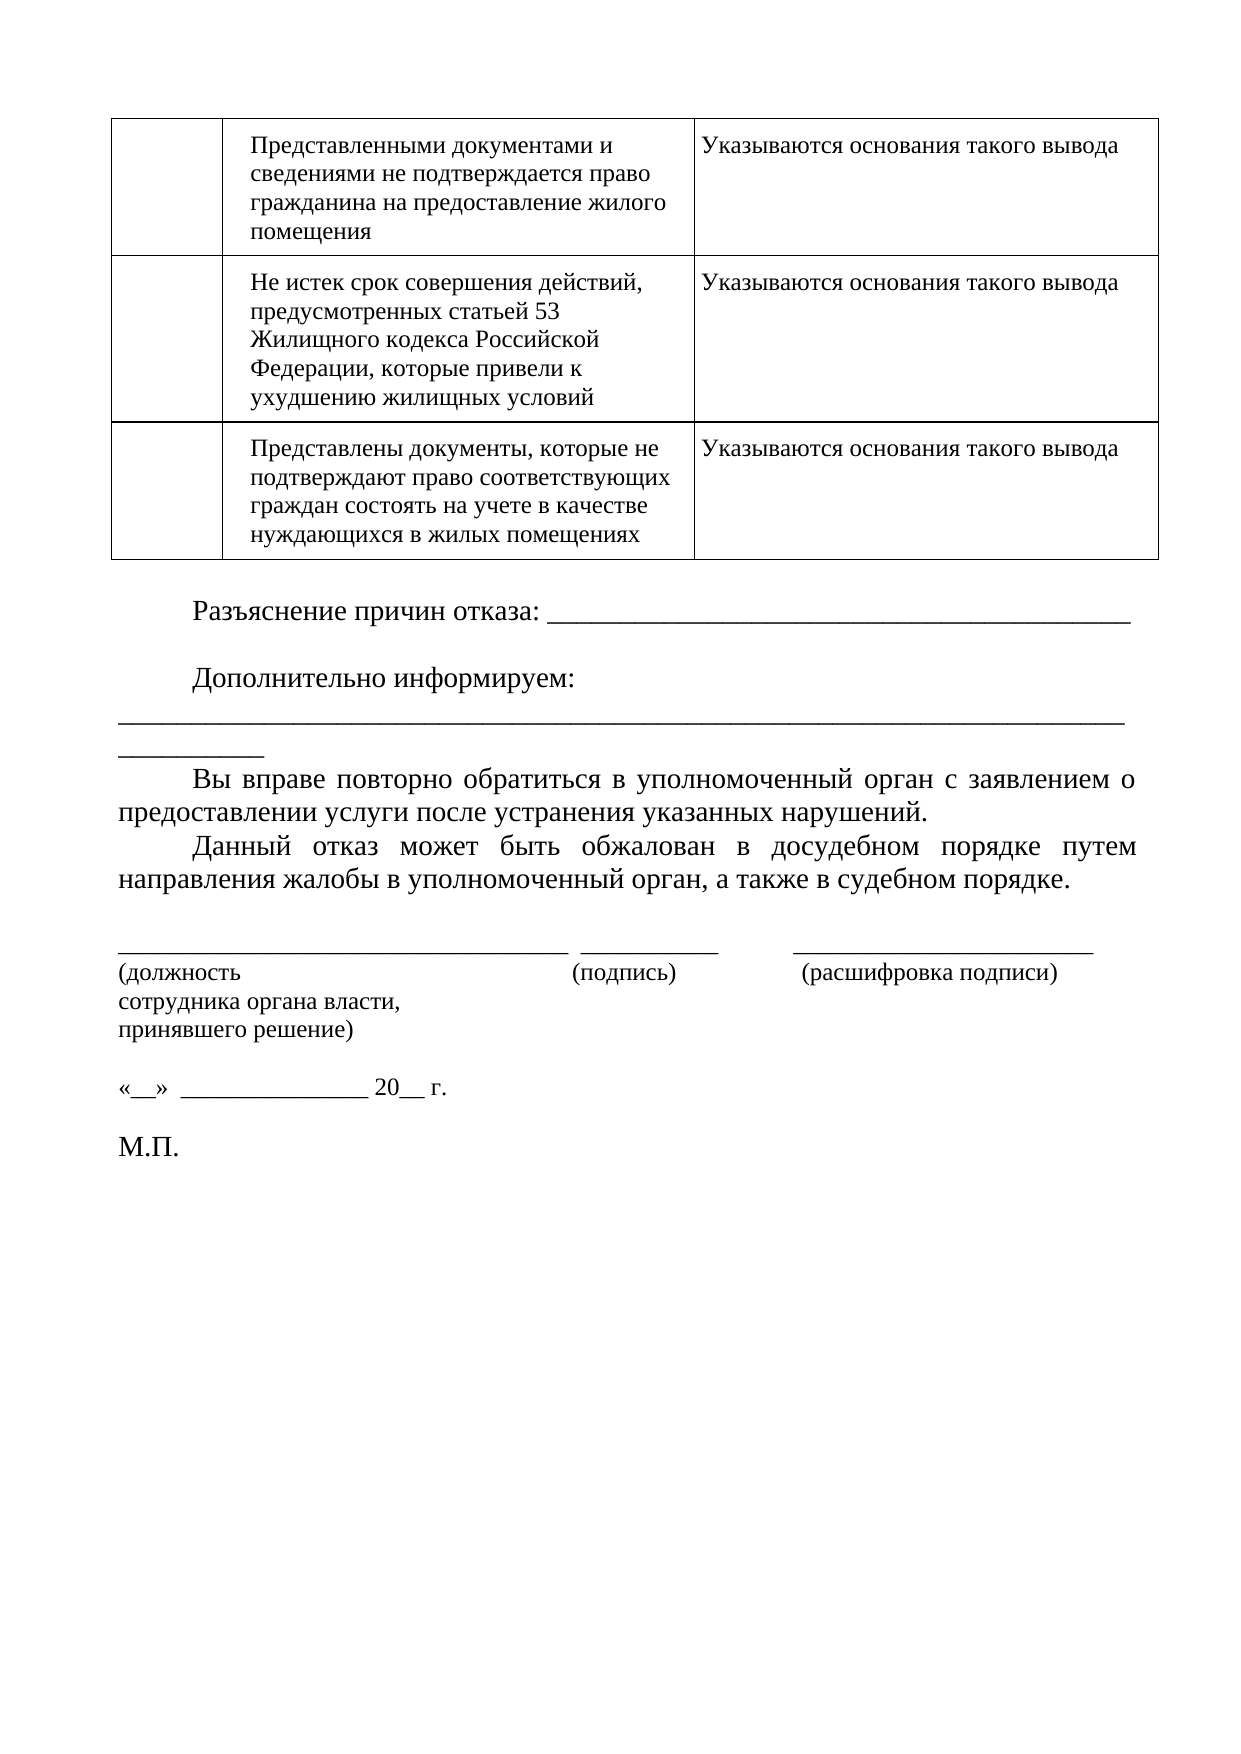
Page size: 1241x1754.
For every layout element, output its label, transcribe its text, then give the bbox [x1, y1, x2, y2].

table_cell Указываются основания такого вывода [695, 423, 1158, 559]
text принявшего решение) [118, 1014, 1137, 1043]
text Дополнительно информируем: _______________________________________________________________________________ [118, 660, 1137, 761]
text сотрудника органа власти, [118, 986, 1137, 1014]
text «__» _______________ 20__ г. [118, 1072, 1137, 1101]
text ____________________________________ ___________ ________________________ [118, 928, 1137, 957]
table_cell [112, 256, 222, 421]
text Вы вправе повторно обратиться в уполномоченный орган с заявлением о предоставлении услуги после устранения указанных нарушений. [118, 761, 1137, 828]
table_cell Указываются основания такого вывода [695, 256, 1158, 421]
text М.П. [118, 1129, 1137, 1163]
table_cell [112, 119, 222, 255]
text Данный отказ может быть обжалован в досудебном порядке путем направления жалобы в уполномоченный орган, а также в судебном порядке. [118, 828, 1137, 895]
table_cell Представлены документы, которые не подтверждают право соответствующих граждан состоять на учете в качестве нуждающихся в жилых помещениях [223, 423, 694, 559]
text (должность (подпись) (расшифровка подписи) [118, 957, 1137, 986]
table_cell Представленными документами и сведениями не подтверждается право гражданина на предоставление жилого помещения [223, 119, 694, 255]
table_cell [695, 119, 1158, 255]
table_cell Не истек срок совершения действий, предусмотренных статьей 53 Жилищного кодекса Российской Федерации, которые привели к ухудшению жилищных условий [223, 256, 694, 421]
table_cell [112, 423, 222, 559]
text Разъяснение причин отказа: ________________________________________ [118, 593, 1137, 627]
